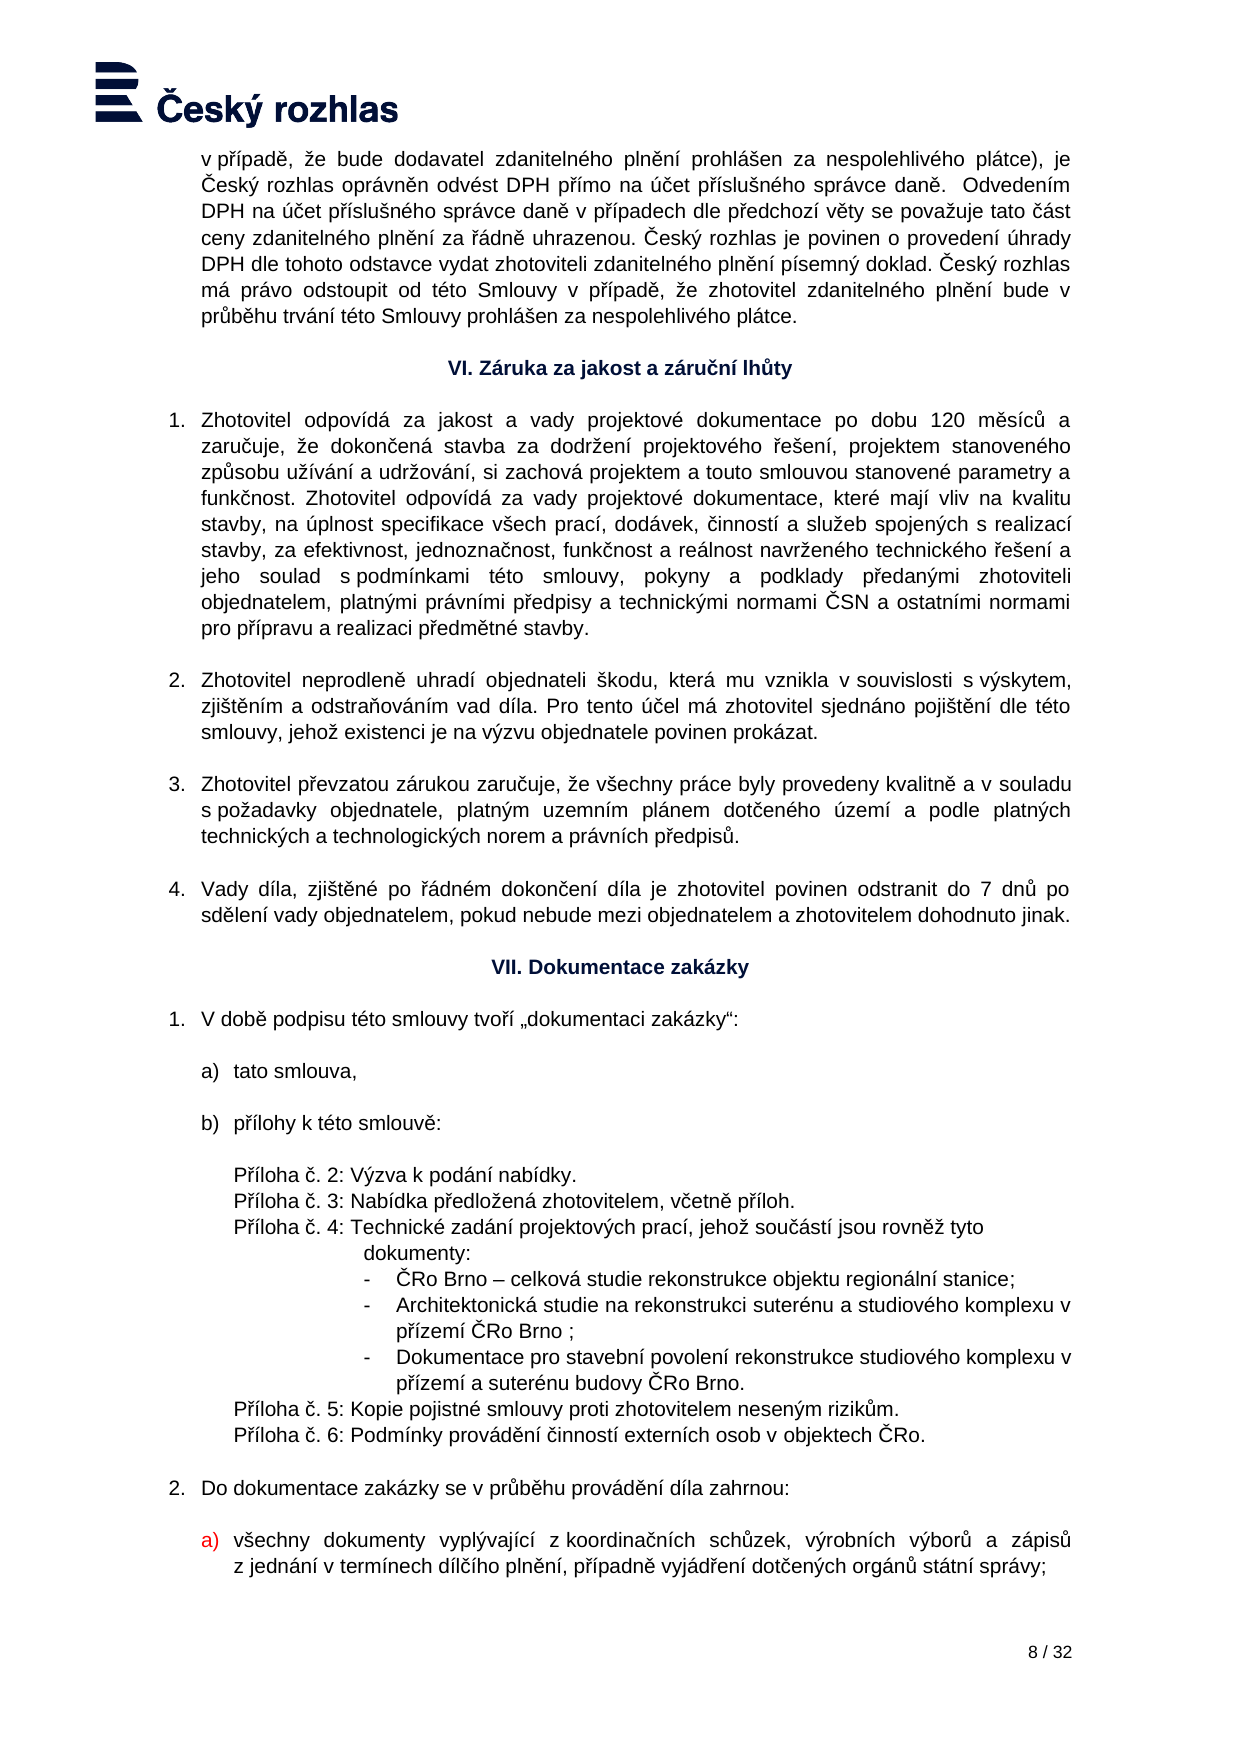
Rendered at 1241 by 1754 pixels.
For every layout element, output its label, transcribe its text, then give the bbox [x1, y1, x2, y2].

list Do dokumentace zakázky se v průběhu provádění díla zahrnou: [168, 1474, 1072, 1500]
list tato smlouva, [201, 1057, 1072, 1083]
list všechny dokumenty vyplývající z koordinačních schůzek, výrobních výborů a zápisů z jednání v termínech dílčího plnění, případně vyjádření dotčených orgánů státní správy; [201, 1526, 1072, 1578]
text Příloha č. 3: Nabídka předložená zhotovitelem, včetně příloh. [233, 1188, 1072, 1214]
subtitle Dokumentace zakázky [168, 953, 1072, 979]
text dokumenty: [168, 1240, 1072, 1266]
text Příloha č. 4: Technické zadání projektových prací, jehož součástí jsou rovněž tyto [168, 1214, 1072, 1240]
text Příloha č. 6: Podmínky provádění činností externích osob v objektech ČRo. [233, 1422, 1072, 1448]
text - Dokumentace pro stavební povolení rekonstrukce studiového komplexu v přízemí a suterénu budovy ČRo Brno. [363, 1344, 1072, 1396]
list Zhotovitel odpovídá za jakost a vady projektové dokumentace po dobu 120 měsíců a zaručuje, že dokončená stavba za dodržení projektového řešení, projektem stanoveného způsobu užívání a udržování, si zachová projektem a touto smlouvou stanovené parametry a funkčnost. Zhotovitel odpovídá za vady projektové dokumentace, které mají vliv na kvalitu stavby, na úplnost specifikace všech prací, dodávek, činností a služeb spojených s realizací stavby, za efektivnost, jednoznačnost, funkčnost a reálnost navrženého technického řešení a jeho soulad s podmínkami této smlouvy, pokyny a podklady předanými zhotoviteli objednatelem, platnými právními předpisy a technickými normami ČSN a ostatními normami pro přípravu a realizaci předmětné stavby. [168, 406, 1072, 641]
text - ČRo Brno – celková studie rekonstrukce objektu regionální stanice; [363, 1266, 1072, 1292]
list Zhotovitel převzatou zárukou zaručuje, že všechny práce byly provedeny kvalitně a v souladu s požadavky objednatele, platným uzemním plánem dotčeného území a podle platných technických a technologických norem a právních předpisů. [168, 771, 1072, 849]
text - Architektonická studie na rekonstrukci suterénu a studiového komplexu v přízemí ČRo Brno ; [363, 1292, 1072, 1344]
list přílohy k této smlouvě: [201, 1109, 1072, 1136]
text Příloha č. 2: Výzva k podání nabídky. [233, 1162, 1072, 1188]
list Zhotovitel neprodleně uhradí objednateli škodu, která mu vznikla v souvislosti s výskytem, zjištěním a odstraňováním vad díla. Pro tento účel má zhotovitel sjednáno pojištění dle této smlouvy, jehož existenci je na výzvu objednatele povinen prokázat. [168, 667, 1072, 745]
list Vady díla, zjištěné po řádném dokončení díla je zhotovitel povinen odstranit do 7 dnů po sdělení vady objednatelem, pokud nebude mezi objednatelem a zhotovitelem dohodnuto jinak. [168, 875, 1072, 927]
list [168, 146, 1072, 328]
text Příloha č. 5: Kopie pojistné smlouvy proti zhotovitelem neseným rizikům. [233, 1396, 1072, 1422]
picture [95, 62, 398, 128]
subtitle Záruka za jakost a záruční lhůty [168, 354, 1072, 380]
list V době podpisu této smlouvy tvoří „dokumentaci zakázky“: [168, 1005, 1072, 1031]
